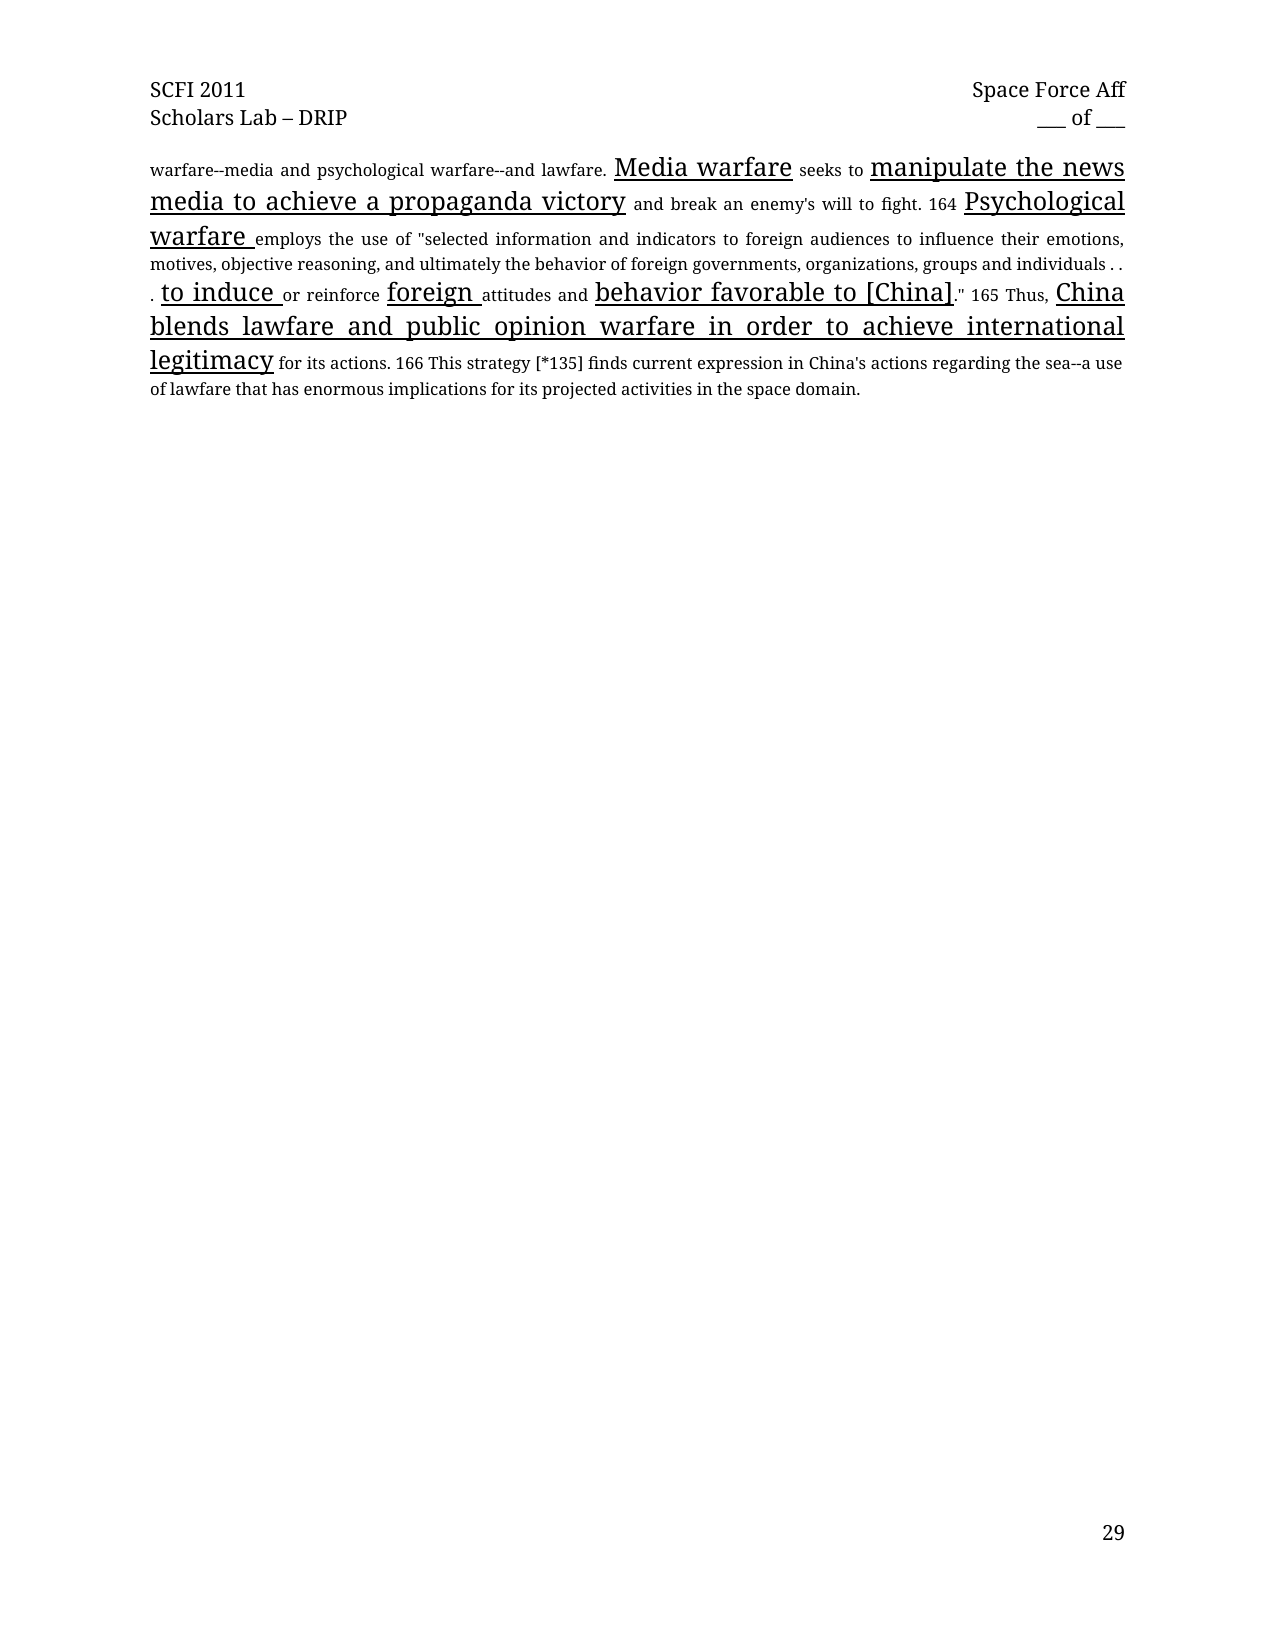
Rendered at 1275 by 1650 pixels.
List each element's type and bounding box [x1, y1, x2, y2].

text [150, 150, 1125, 338]
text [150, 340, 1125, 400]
